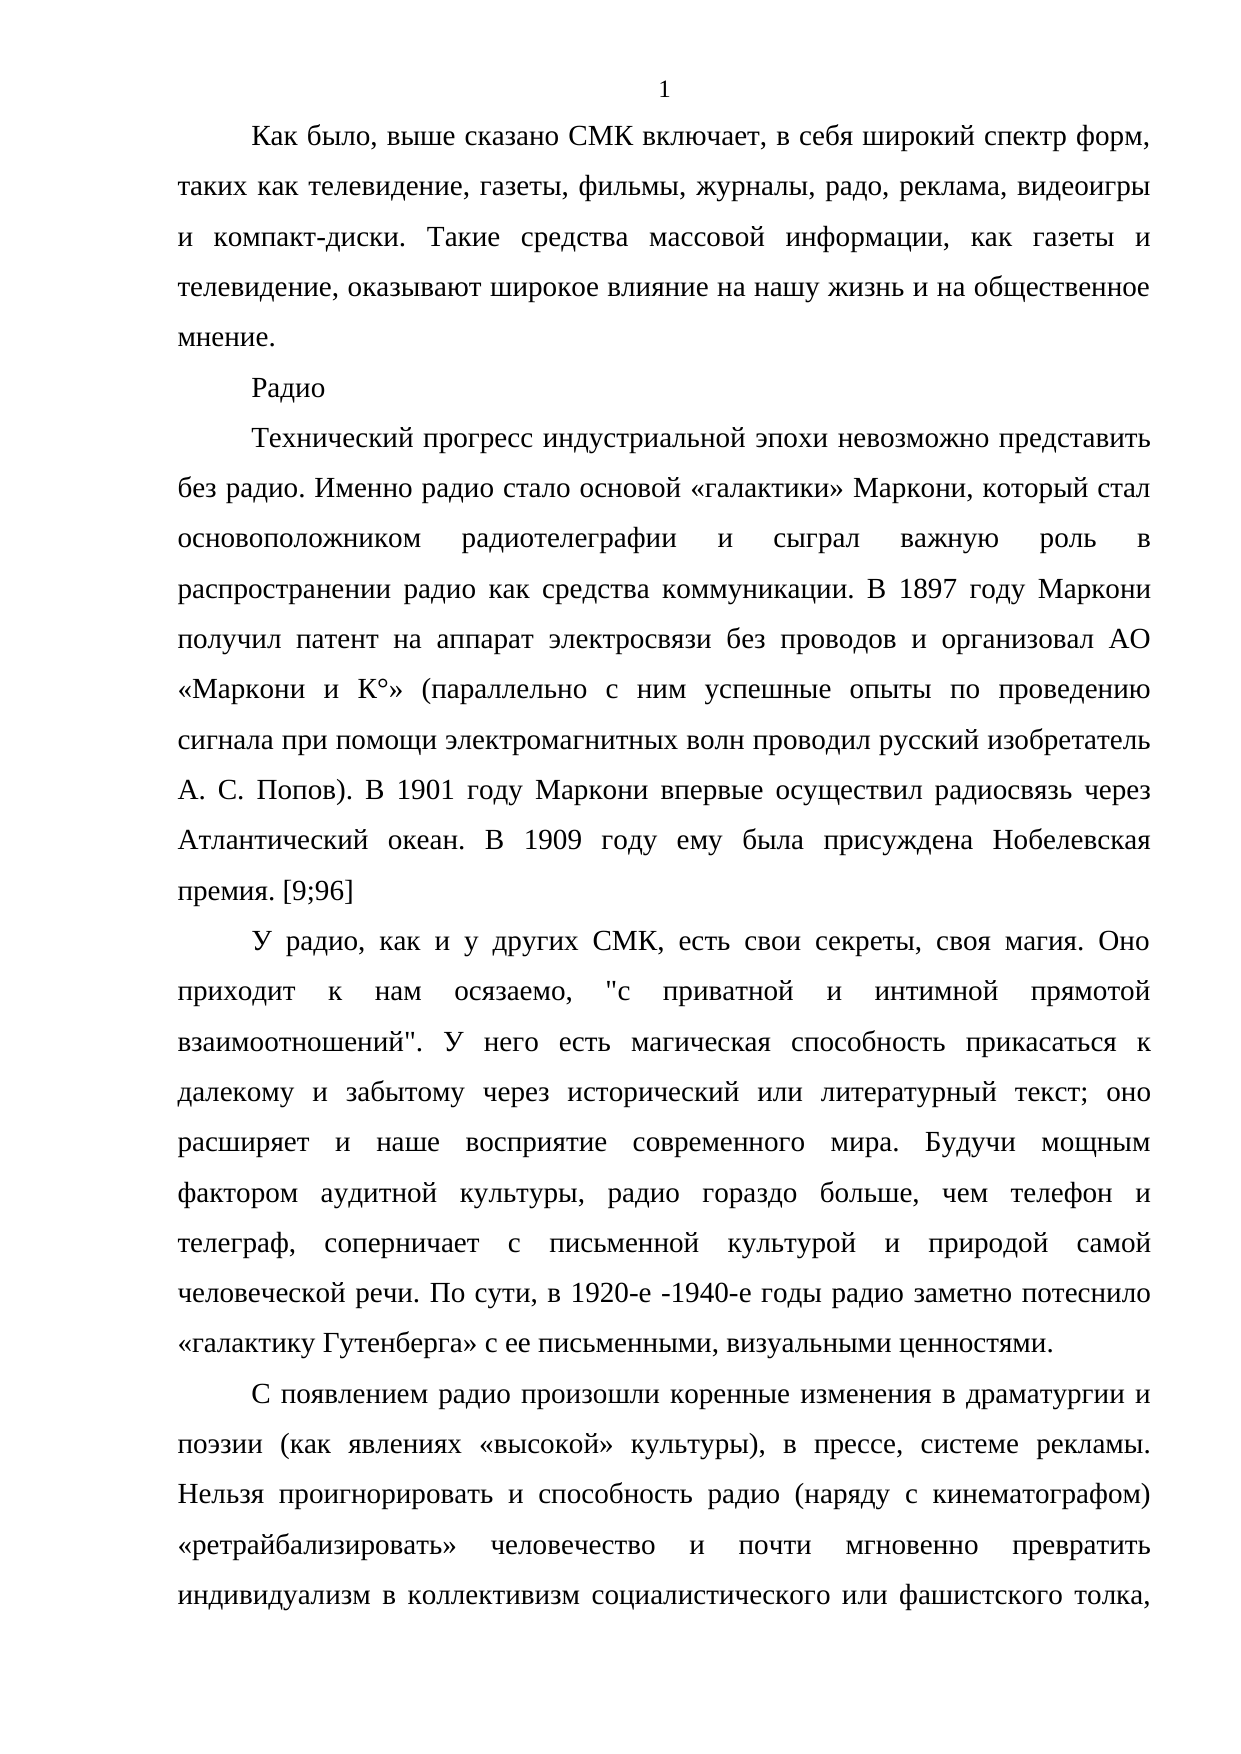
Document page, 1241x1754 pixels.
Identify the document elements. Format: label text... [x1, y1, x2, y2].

text Радио [177, 370, 1152, 403]
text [177, 1376, 1152, 1611]
text Технический прогресс индустриальной эпохи невозможно представить без радио. Именно радио стало основой «галактики» Маркони, который стал основоположником радиотелеграфии и сыграл важную роль в распространении радио как средства коммуникации. В 1897 году Маркони получил патент на аппарат электросвязи без проводов и организовал АО «Маркони и К°» (параллельно с ним успешные опыты по проведению сигнала при помощи электромагнитных волн проводил русский изобретатель А. С. Попов). В 1901 году Маркони впервые осуществил радиосвязь через Атлантический океан. В 1909 году ему была присуждена Нобелевская премия. [9;96] [177, 420, 1152, 906]
text Как было, выше сказано СМК включает, в себя широкий спектр форм, таких как телевидение, газеты, фильмы, журналы, радо, реклама, видеоигры и компакт-диски. Такие средства массовой информации, как газеты и телевидение, оказывают широкое влияние на нашу жизнь и на общественное мнение. [177, 118, 1152, 353]
text У радио, как и у других СМК, есть свои секреты, своя магия. Оно приходит к нам осязаемо, "с приватной и интимной прямотой взаимоотношений". У него есть магическая способность прикасаться к далекому и забытому через исторический или литературный текст; оно расширяет и наше восприятие современного мира. Будучи мощным фактором аудитной культуры, радио гораздо больше, чем телефон и телеграф, соперничает с письменной культурой и природой самой человеческой речи. По сути, в 1920-е -1940-е годы радио заметно потеснило «галактику Гутенберга» с ее письменными, визуальными ценностями. [177, 923, 1152, 1359]
